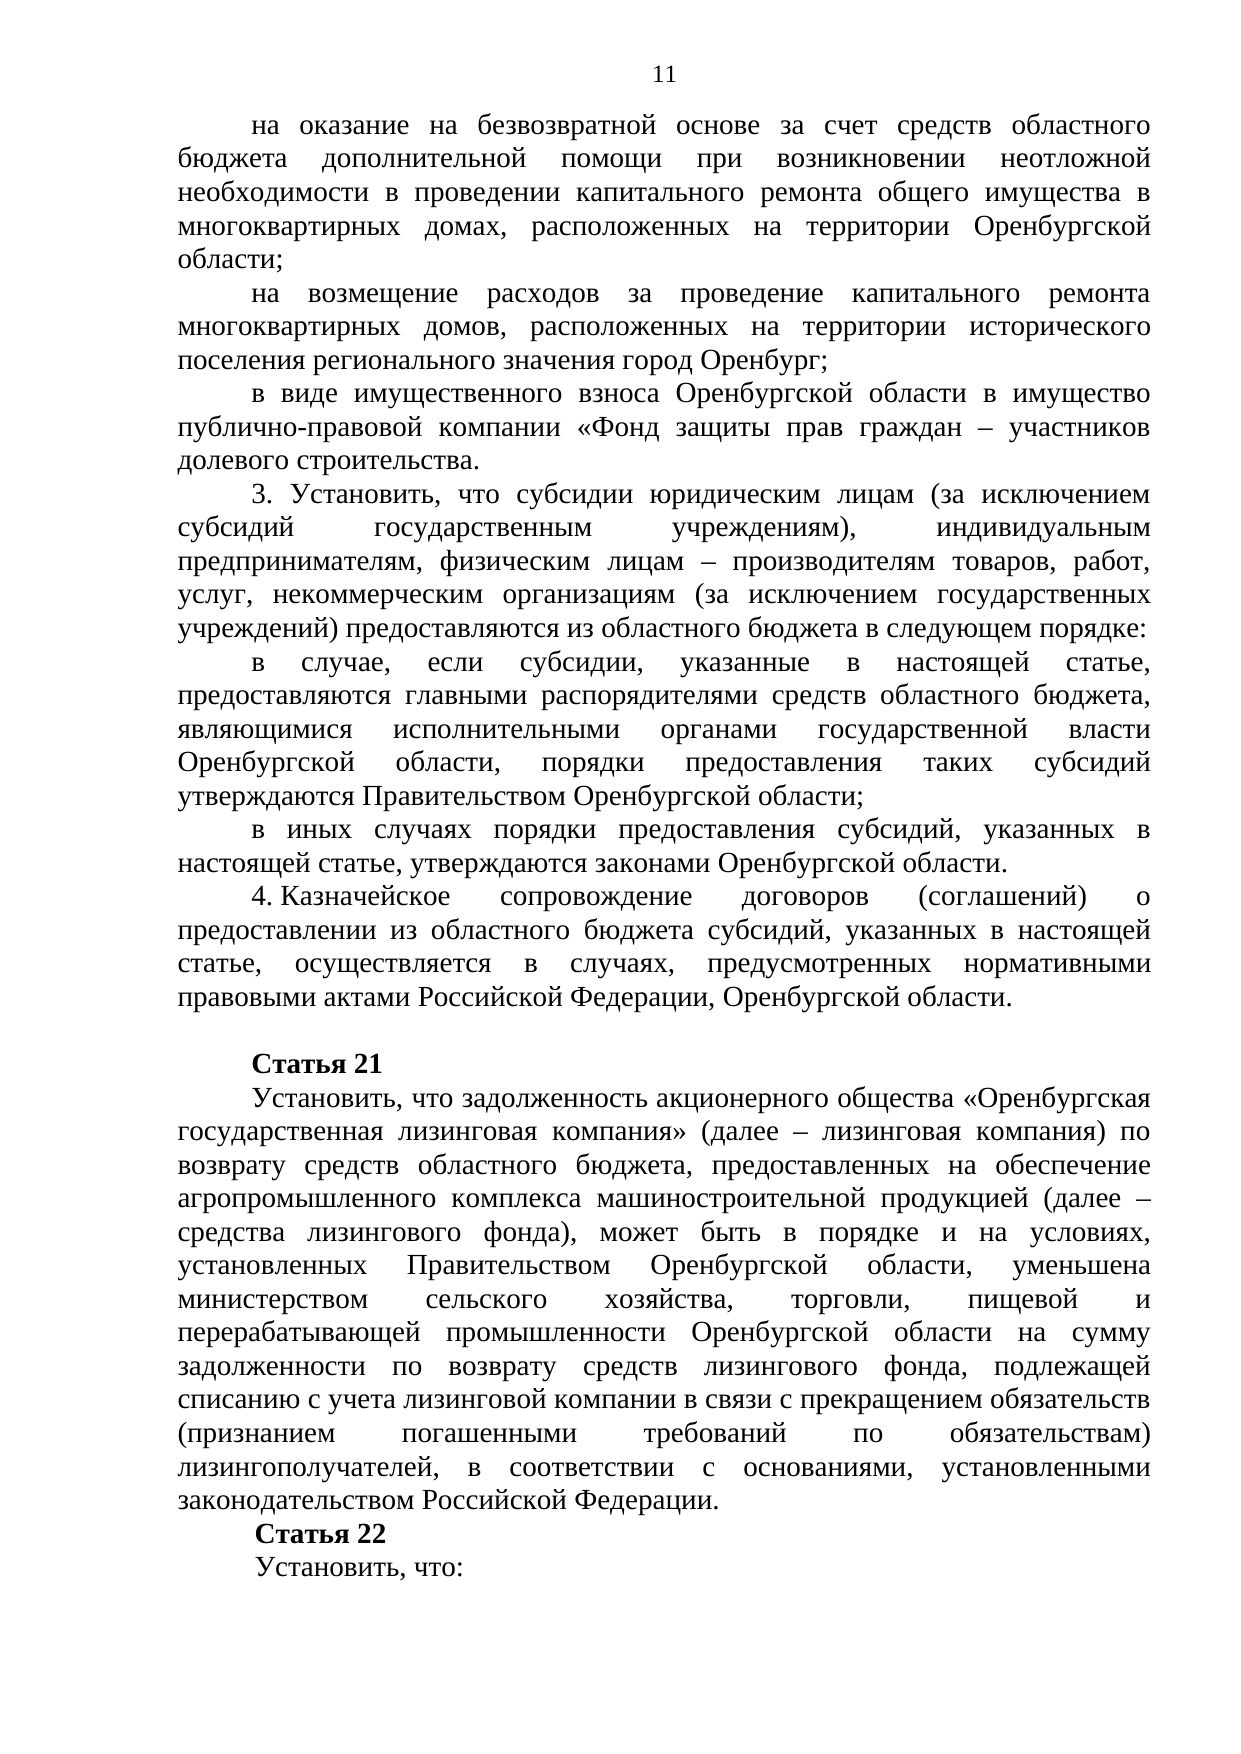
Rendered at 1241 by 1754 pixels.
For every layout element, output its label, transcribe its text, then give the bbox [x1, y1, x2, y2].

text в случае, если субсидии, указанные в настоящей статье, предоставляются главными распорядителями средств областного бюджета, являющимися исполнительными органами государственной власти Оренбургской области, порядки предоставления таких субсидий утверждаются Правительством Оренбургской области; [177, 644, 1152, 811]
text на оказание на безвозвратной основе за счет средств областного бюджета дополнительной помощи при возникновении неотложной необходимости в проведении капитального ремонта общего имущества в многоквартирных домах, расположенных на территории Оренбургской области; [177, 107, 1152, 275]
text в иных случаях порядки предоставления субсидий, указанных в настоящей статье, утверждаются законами Оренбургской области. [177, 811, 1152, 878]
text Установить, что задолженность акционерного общества «Оренбургская государственная лизинговая компания» (далее – лизинговая компания) по возврату средств областного бюджета, предоставленных на обеспечение агропромышленного комплекса машиностроительной продукцией (далее – средства лизингового фонда), может быть в порядке и на условиях, установленных Правительством Оренбургской области, уменьшена министерством сельского хозяйства, торговли, пищевой и перерабатывающей промышленности Оренбургской области на сумму задолженности по возврату средств лизингового фонда, подлежащей списанию с учета лизинговой компании в связи с прекращением обязательств (признанием погашенными требований по обязательствам) лизингополучателей, в соответствии с основаниями, установленными законодательством Российской Федерации. [177, 1080, 1152, 1516]
text Статья 21 [177, 1046, 1152, 1080]
text 4. Казначейское сопровождение договоров (соглашений) о предоставлении из областного бюджета субсидий, указанных в настоящей статье, осуществляется в случаях, предусмотренных нормативными правовыми актами Российской Федерации, Оренбургской области. [177, 878, 1152, 1013]
text на возмещение расходов за проведение капитального ремонта многоквартирных домов, расположенных на территории исторического поселения регионального значения город Оренбург; [177, 275, 1152, 375]
text Установить, что: [177, 1549, 1152, 1583]
text Статья 22 [177, 1516, 1152, 1549]
text 3. Установить, что субсидии юридическим лицам (за исключением субсидий государственным учреждениям), индивидуальным предпринимателям, физическим лицам – производителям товаров, работ, услуг, некоммерческим организациям (за исключением государственных учреждений) предоставляются из областного бюджета в следующем порядке: [177, 476, 1152, 644]
text в виде имущественного взноса Оренбургской области в имущество публично-правовой компании «Фонд защиты прав граждан – участников долевого строительства. [177, 375, 1152, 476]
